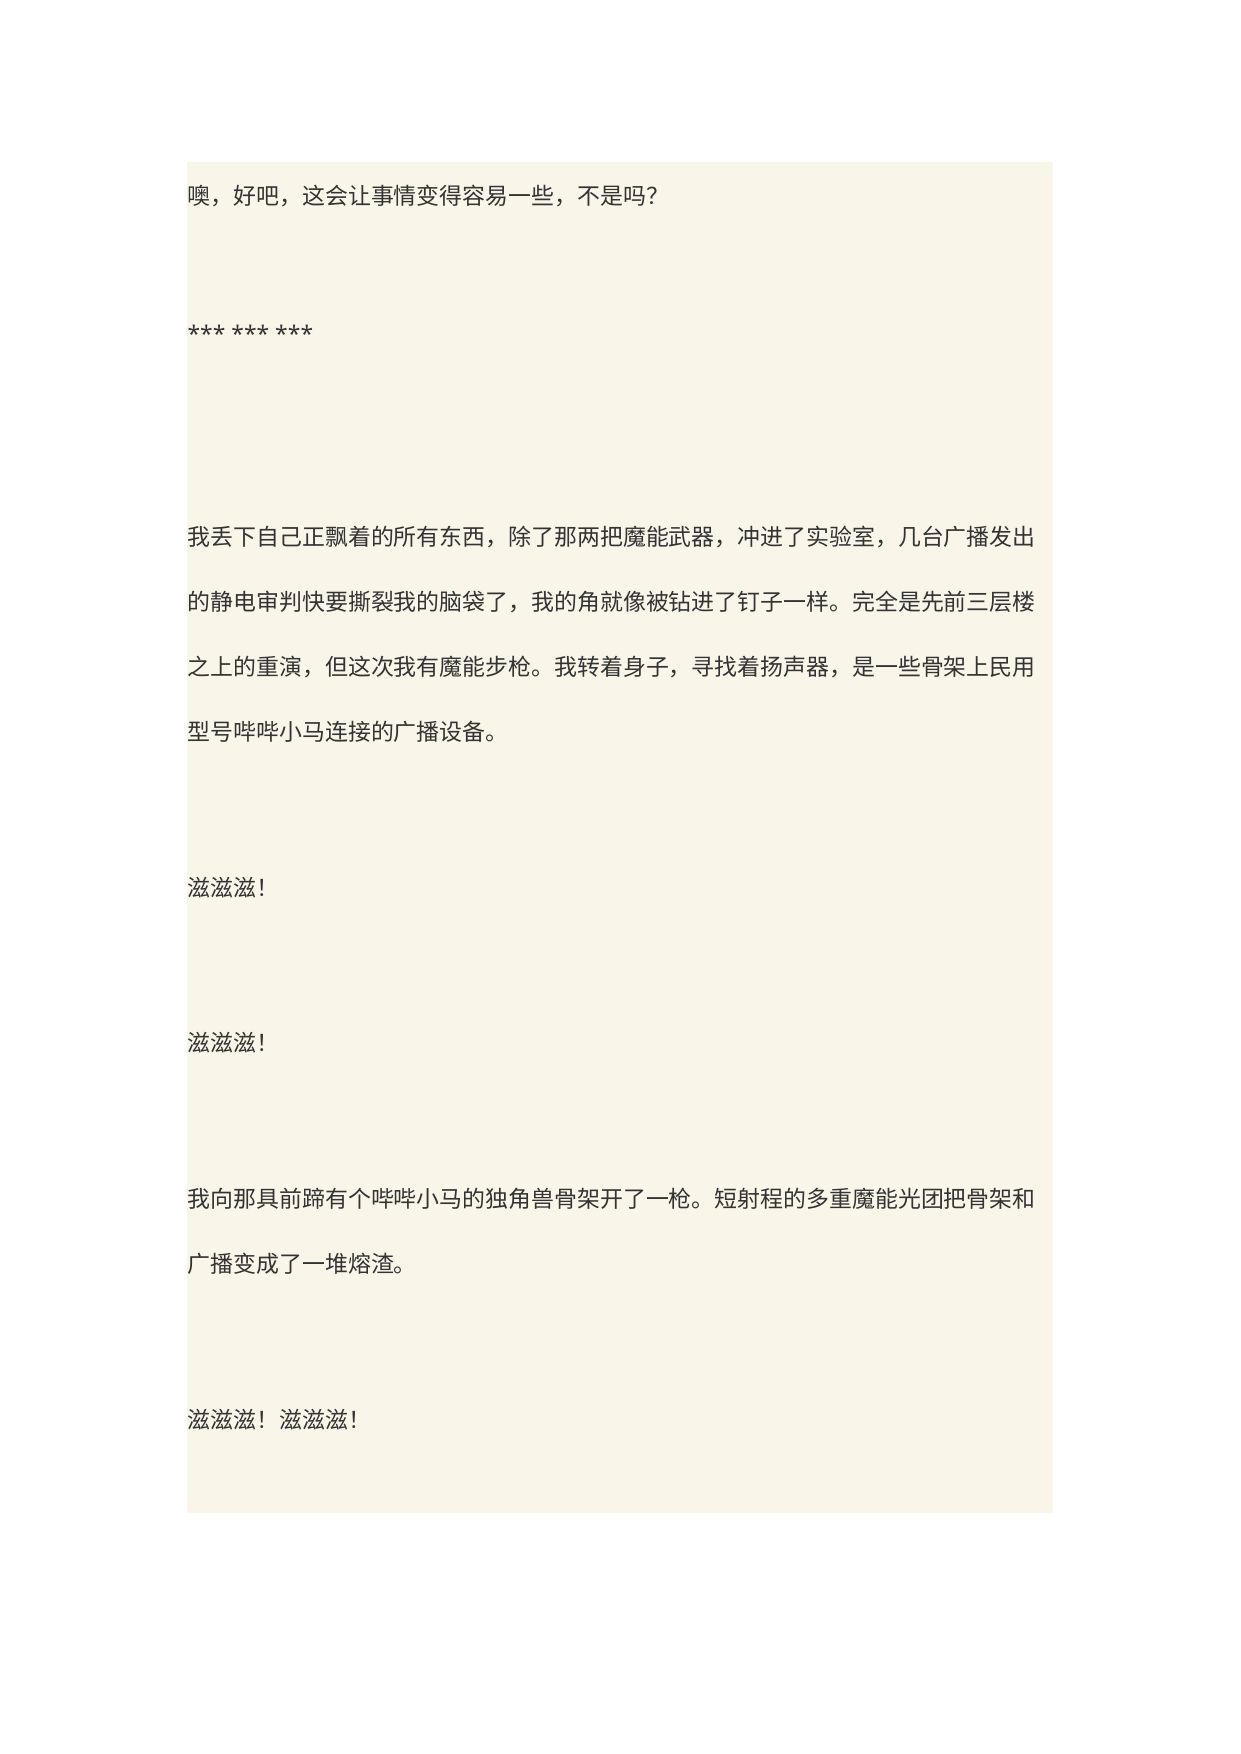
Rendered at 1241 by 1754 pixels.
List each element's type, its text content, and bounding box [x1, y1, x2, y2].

text 滋滋滋！滋滋滋！ [187, 1386, 1053, 1451]
text *** *** *** [187, 318, 1053, 350]
text 噢，好吧，这会让事情变得容易一些，不是吗？ [187, 162, 1053, 227]
text 滋滋滋！ [187, 854, 1053, 919]
text 滋滋滋！ [187, 1009, 1053, 1074]
text 我向那具前蹄有个哔哔小马的独角兽骨架开了一枪。短射程的多重魔能光团把骨架和广播变成了一堆熔渣。 [187, 1165, 1053, 1295]
text 我丢下自己正飘着的所有东西，除了那两把魔能武器，冲进了实验室，几台广播发出的静电审判快要撕裂我的脑袋了，我的角就像被钻进了钉子一样。完全是先前三层楼之上的重演，但这次我有魔能步枪。我转着身子，寻找着扬声器，是一些骨架上民用型号哔哔小马连接的广播设备。 [187, 503, 1053, 763]
